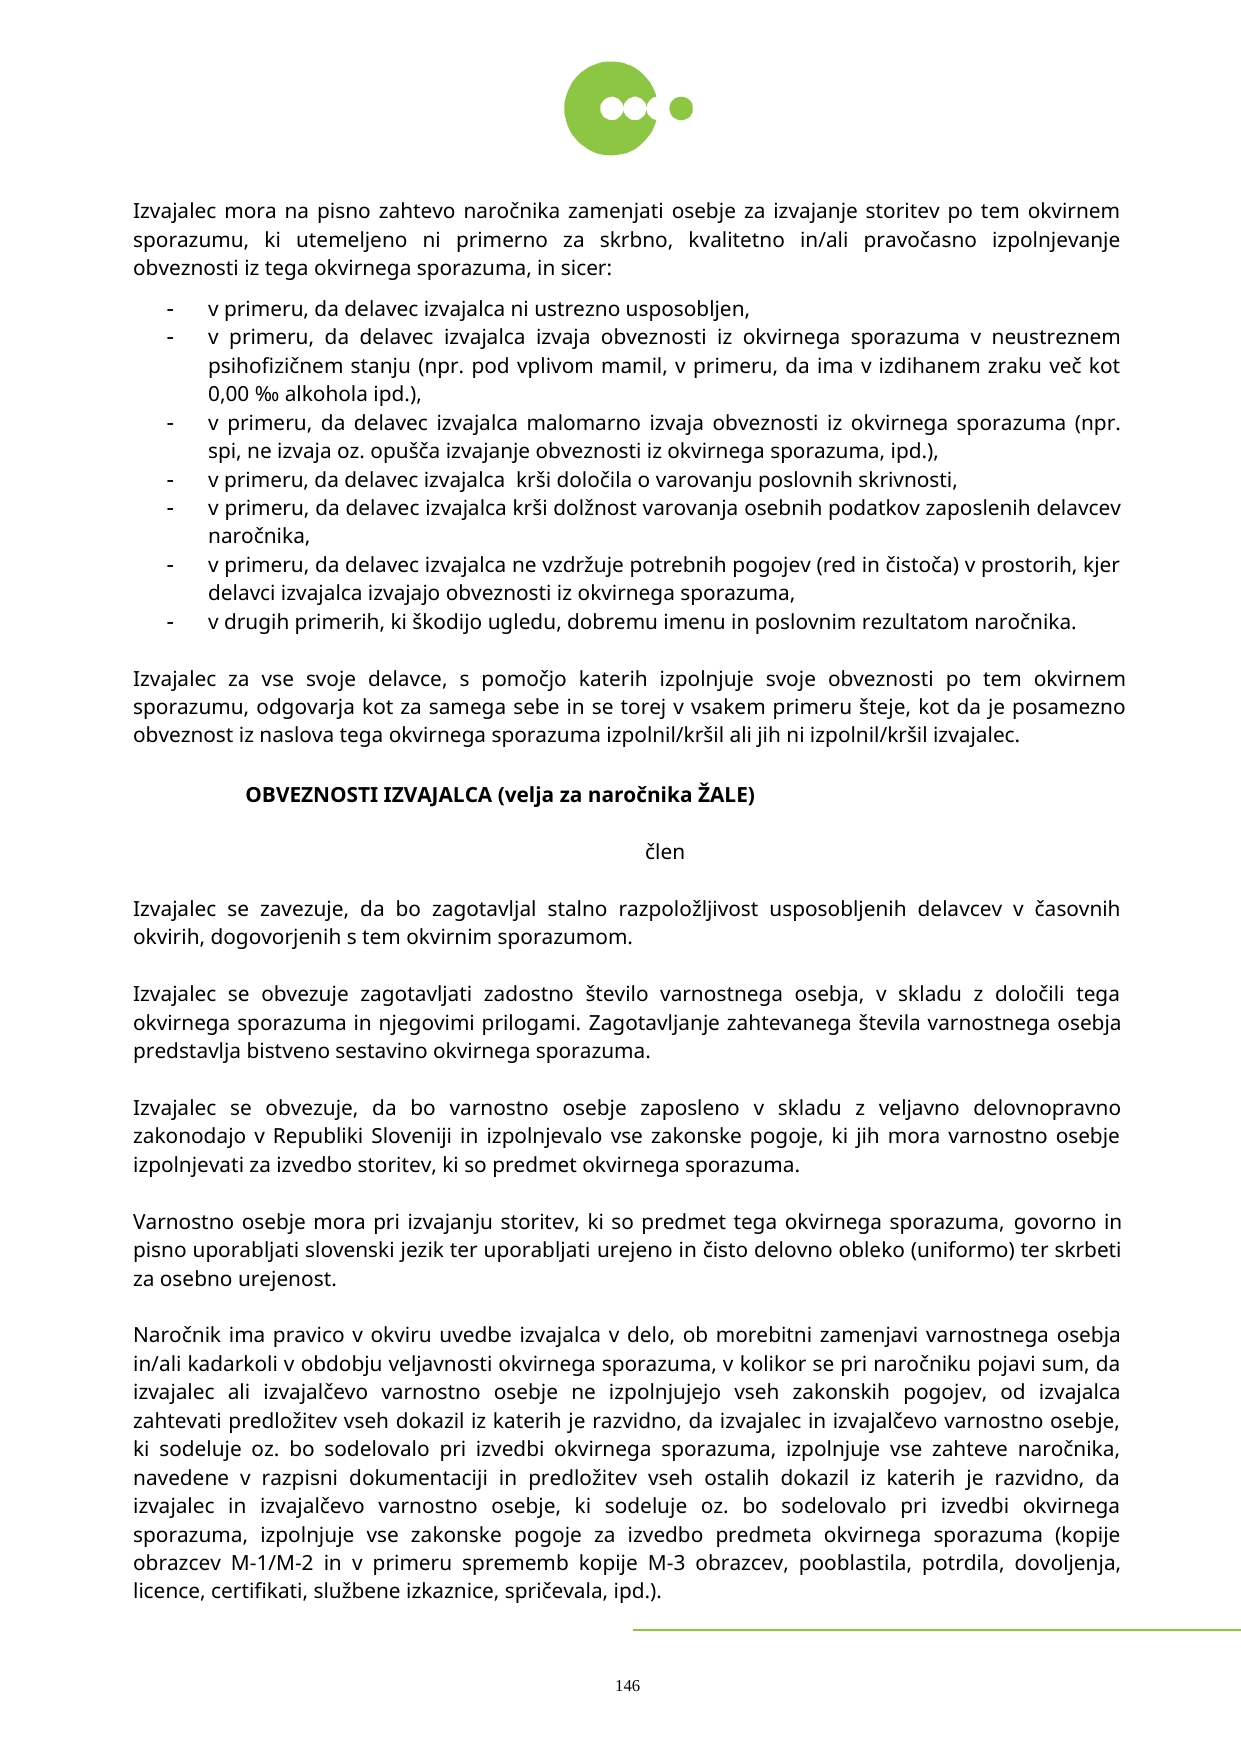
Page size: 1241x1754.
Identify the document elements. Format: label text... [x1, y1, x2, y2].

list Izvajalec mora na pisno zahtevo naročnika zamenjati osebje za izvajanje storitev po tem okvirnem sporazumu, ki utemeljeno ni primerno za skrbno, kvalitetno in/ali pravočasno izpolnjevanje obveznosti iz tega okvirnega sporazuma, in sicer: [133, 196, 1122, 282]
text člen [208, 837, 1122, 866]
list v primeru, da delavec izvajalca krši dolžnost varovanja osebnih podatkov zaposlenih delavcev naročnika, [167, 493, 1122, 550]
text Izvajalec se zavezuje, da bo zagotavljal stalno razpoložljivost usposobljenih delavcev v časovnih okvirih, dogovorjenih s tem okvirnim sporazumom. [133, 894, 1122, 951]
list v primeru, da delavec izvajalca malomarno izvaja obveznosti iz okvirnega sporazuma (npr. spi, ne izvaja oz. opušča izvajanje obveznosti iz okvirnega sporazuma, ipd.), [167, 408, 1122, 465]
list v drugih primerih, ki škodijo ugledu, dobremu imenu in poslovnim rezultatom naročnika. [167, 607, 1122, 635]
text OBVEZNOSTI IZVAJALCA (velja za naročnika ŽALE) [245, 780, 1122, 809]
text Naročnik ima pravico v okviru uvedbe izvajalca v delo, ob morebitni zamenjavi varnostnega osebja in/ali kadarkoli v obdobju veljavnosti okvirnega sporazuma, v kolikor se pri naročniku pojavi sum, da izvajalec ali izvajalčevo varnostno osebje ne izpolnjujejo vseh zakonskih pogojev, od izvajalca zahtevati predložitev vseh dokazil iz katerih je razvidno, da izvajalec in izvajalčevo varnostno osebje, ki sodeluje oz. bo sodelovalo pri izvedbi okvirnega sporazuma, izpolnjuje vse zahteve naročnika, navedene v razpisni dokumentaciji in predložitev vseh ostalih dokazil iz katerih je razvidno, da izvajalec in izvajalčevo varnostno osebje, ki sodeluje oz. bo sodelovalo pri izvedbi okvirnega sporazuma, izpolnjuje vse zakonske pogoje za izvedbo predmeta okvirnega sporazuma (kopije obrazcev M-1/M-2 in v primeru sprememb kopije M-3 obrazcev, pooblastila, potrdila, dovoljenja, licence, certifikati, službene izkaznice, spričevala, ipd.). [133, 1321, 1122, 1605]
text Izvajalec za vse svoje delavce, s pomočjo katerih izpolnjuje svoje obveznosti po tem okvirnem sporazumu, odgovarja kot za samega sebe in se torej v vsakem primeru šteje, kot da je posamezno obveznost iz naslova tega okvirnega sporazuma izpolnil/kršil ali jih ni izpolnil/kršil izvajalec. [133, 664, 1127, 749]
list v primeru, da delavec izvajalca ni ustrezno usposobljen, [167, 294, 1122, 322]
list v primeru, da delavec izvajalca krši določila o varovanju poslovnih skrivnosti, [167, 465, 1122, 493]
list v primeru, da delavec izvajalca ne vzdržuje potrebnih pogojev (red in čistoča) v prostorih, kjer delavci izvajalca izvajajo obveznosti iz okvirnega sporazuma, [167, 550, 1122, 607]
text Izvajalec se obvezuje zagotavljati zadostno število varnostnega osebja, v skladu z določili tega okvirnega sporazuma in njegovimi prilogami. Zagotavljanje zahtevanega števila varnostnega osebja predstavlja bistveno sestavino okvirnega sporazuma. [133, 979, 1122, 1065]
list v primeru, da delavec izvajalca izvaja obveznosti iz okvirnega sporazuma v neustreznem psihofizičnem stanju (npr. pod vplivom mamil, v primeru, da ima v izdihanem zraku več kot 0,00 ‰ alkohola ipd.), [167, 322, 1122, 408]
text Varnostno osebje mora pri izvajanju storitev, ki so predmet tega okvirnega sporazuma, govorno in pisno uporabljati slovenski jezik ter uporabljati urejeno in čisto delovno obleko (uniformo) ter skrbeti za osebno urejenost. [133, 1207, 1122, 1292]
text Izvajalec se obvezuje, da bo varnostno osebje zaposleno v skladu z veljavno delovnopravno zakonodajo v Republiki Sloveniji in izpolnjevalo vse zakonske pogoje, ki jih mora varnostno osebje izpolnjevati za izvedbo storitev, ki so predmet okvirnega sporazuma. [133, 1093, 1122, 1178]
